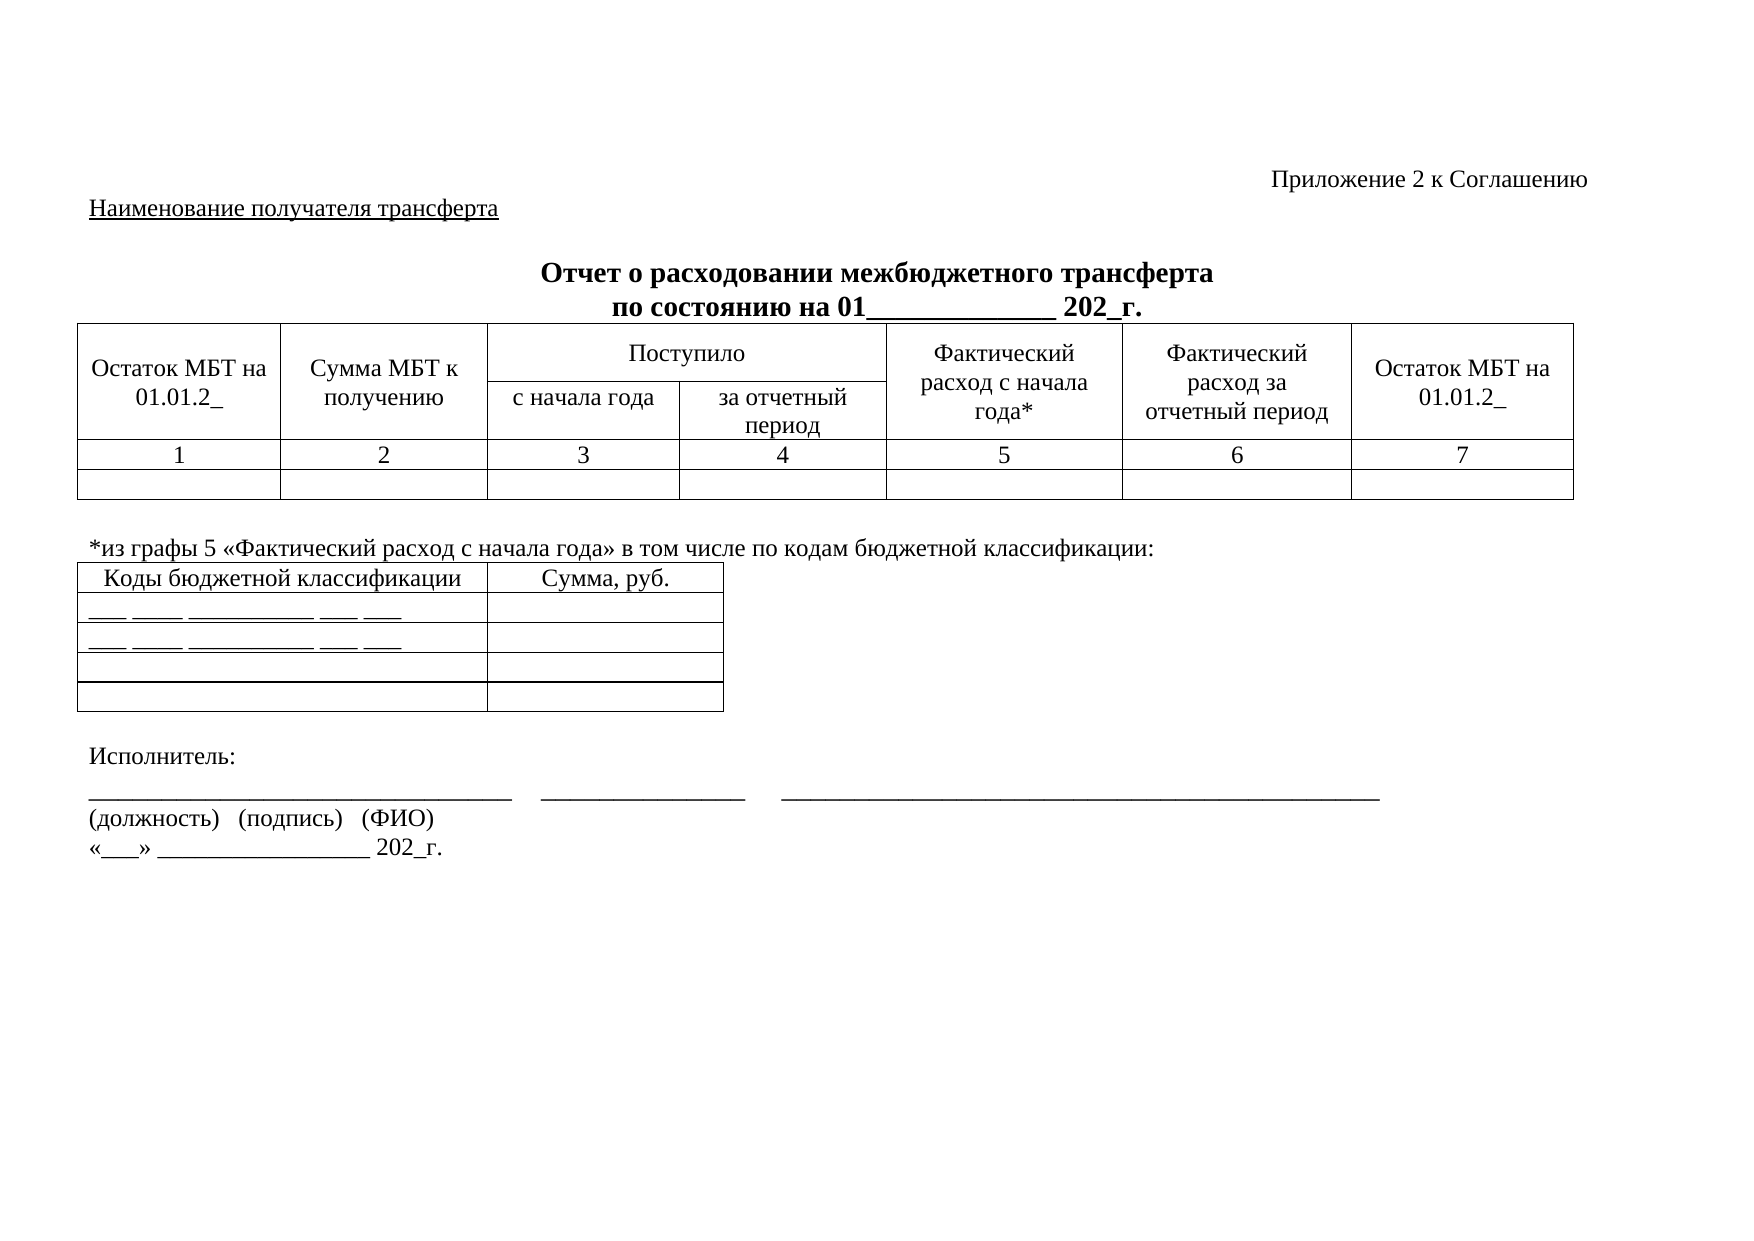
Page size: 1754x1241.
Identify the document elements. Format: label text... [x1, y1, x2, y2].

text Исполнитель: [89, 741, 1665, 770]
text Приложение 2 к Соглашению [89, 164, 1588, 193]
table_header Фактический расход за отчетный период [1123, 324, 1351, 439]
table_cell за отчетный период [680, 382, 886, 439]
text (должность) (подпись) (ФИО) [89, 803, 1665, 832]
table_cell 5 [887, 440, 1122, 469]
table_cell [488, 593, 723, 622]
table_cell [887, 470, 1122, 499]
text Отчет о расходовании межбюджетного трансферта [89, 256, 1665, 289]
table_header Коды бюджетной классификации [78, 563, 487, 592]
table_cell 3 [488, 440, 679, 469]
text _____________________________ ______________ _________________________________________ [89, 770, 1665, 803]
table_cell 7 [1352, 440, 1573, 469]
table_cell [78, 683, 487, 711]
text Наименование получателя трансферта [89, 193, 1665, 222]
table_header Остаток МБТ на 01.01.2_ [1352, 324, 1573, 439]
text по состоянию на 01_____________ 202_г. [89, 289, 1665, 323]
table_cell [488, 653, 723, 681]
table_header Сумма, руб. [488, 563, 723, 592]
table_cell с начала года [488, 382, 679, 439]
table_header Остаток МБТ на 01.01.2_ [78, 324, 280, 439]
table_cell [1352, 470, 1573, 499]
table_header Сумма МБТ к получению [281, 324, 487, 439]
table_header Фактический расход с начала года* [887, 324, 1122, 439]
table_cell [488, 470, 679, 499]
table_cell [78, 470, 280, 499]
table_cell ___ ____ __________ ___ ___ [78, 593, 487, 622]
table_cell ___ ____ __________ ___ ___ [78, 623, 487, 652]
table_cell [281, 470, 487, 499]
table_header Поступило [488, 324, 886, 381]
table_cell [1123, 470, 1351, 499]
table_cell [488, 623, 723, 652]
text «___» _________________ 202_г. [89, 832, 1665, 861]
table_cell 2 [281, 440, 487, 469]
text *из графы 5 «Фактический расход с начала года» в том числе по кодам бюджетной классификации: [89, 533, 1665, 562]
table_cell 4 [680, 440, 886, 469]
table_cell [488, 683, 723, 711]
table_cell 1 [78, 440, 280, 469]
table_cell [680, 470, 886, 499]
table_cell [78, 653, 487, 681]
table_cell 6 [1123, 440, 1351, 469]
